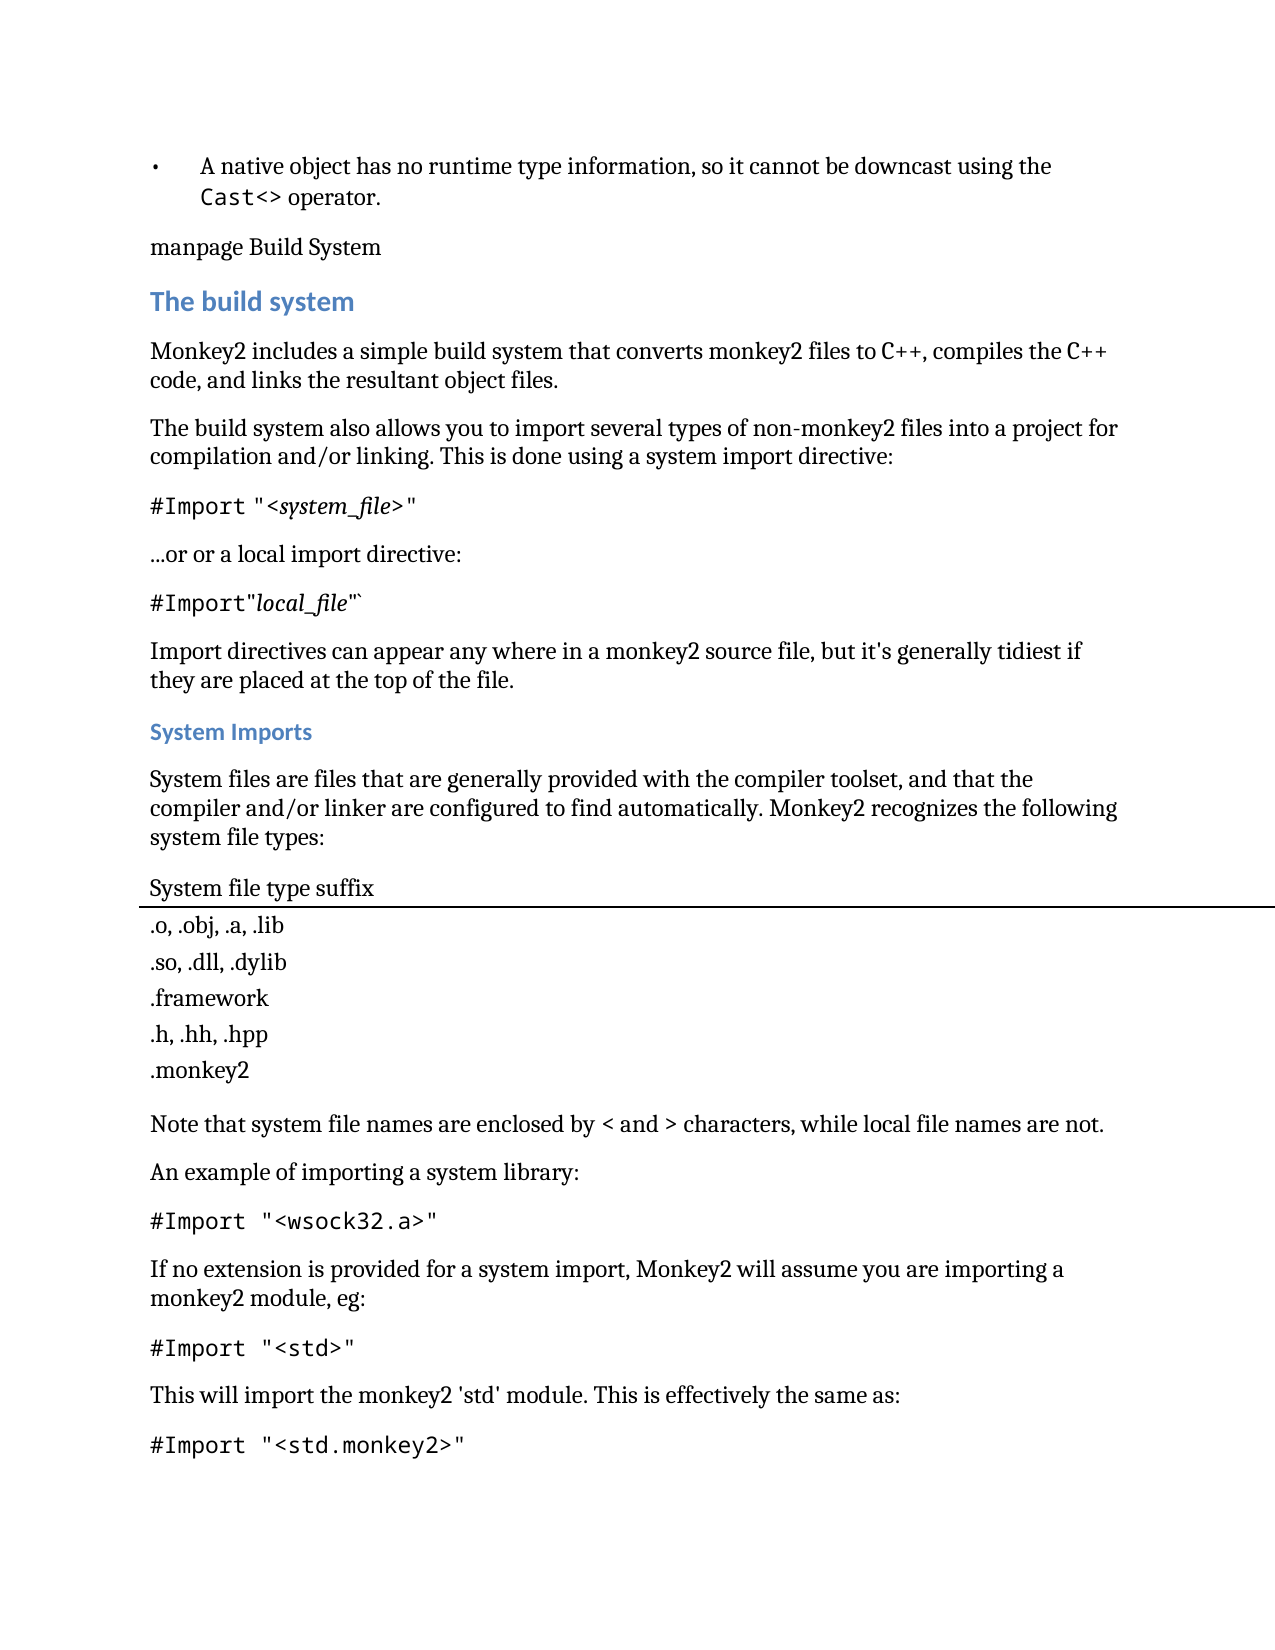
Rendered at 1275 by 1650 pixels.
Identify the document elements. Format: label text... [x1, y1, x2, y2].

text Monkey2 includes a simple build system that converts monkey2 files to C++, compiles the C++ code, and links the resultant object files. [150, 337, 1125, 395]
text #Import "<system_file>" [150, 490, 1125, 521]
text ...or or a local import directive: [150, 540, 1125, 568]
text #Import "<wsock32.a>" [150, 1205, 1125, 1236]
subtitle The build system [150, 283, 1125, 318]
table_cell .so, .dll, .dylib [139, 944, 1275, 980]
table_header System file type suffix [139, 870, 1275, 906]
list A native object has no runtime type information, so it cannot be downcast using the Cast<> operator. [150, 150, 1125, 212]
table_cell .h, .hh, .hpp [139, 1016, 1275, 1053]
text This will import the monkey2 'std' module. This is effectively the same as: [150, 1381, 1125, 1410]
text An example of importing a system library: [150, 1158, 1125, 1186]
text manpage Build System [150, 233, 1125, 262]
text Note that system file names are enclosed by < and > characters, while local file names are not. [150, 1108, 1125, 1139]
subtitle System Imports [150, 716, 1125, 746]
text System files are files that are generally provided with the compiler toolset, and that the compiler and/or linker are configured to find automatically. Monkey2 recognizes the following system file types: [150, 765, 1125, 851]
text If no extension is provided for a system import, Monkey2 will assume you are importing a monkey2 module, eg: [150, 1255, 1125, 1313]
text #Import "<std.monkey2>" [150, 1429, 1125, 1460]
table_cell .monkey2 [139, 1053, 1275, 1089]
text Import directives can appear any where in a monkey2 source file, but it's generally tidiest if they are placed at the top of the file. [150, 637, 1125, 695]
text #Import "<std>" [150, 1331, 1125, 1363]
text The build system also allows you to import several types of non-monkey2 files into a project for compilation and/or linking. This is done using a system import directive: [150, 413, 1125, 471]
table_cell .o, .obj, .a, .lib [139, 908, 1275, 944]
table_cell .framework [139, 980, 1275, 1016]
text #Import"local_file"` [150, 587, 1125, 618]
